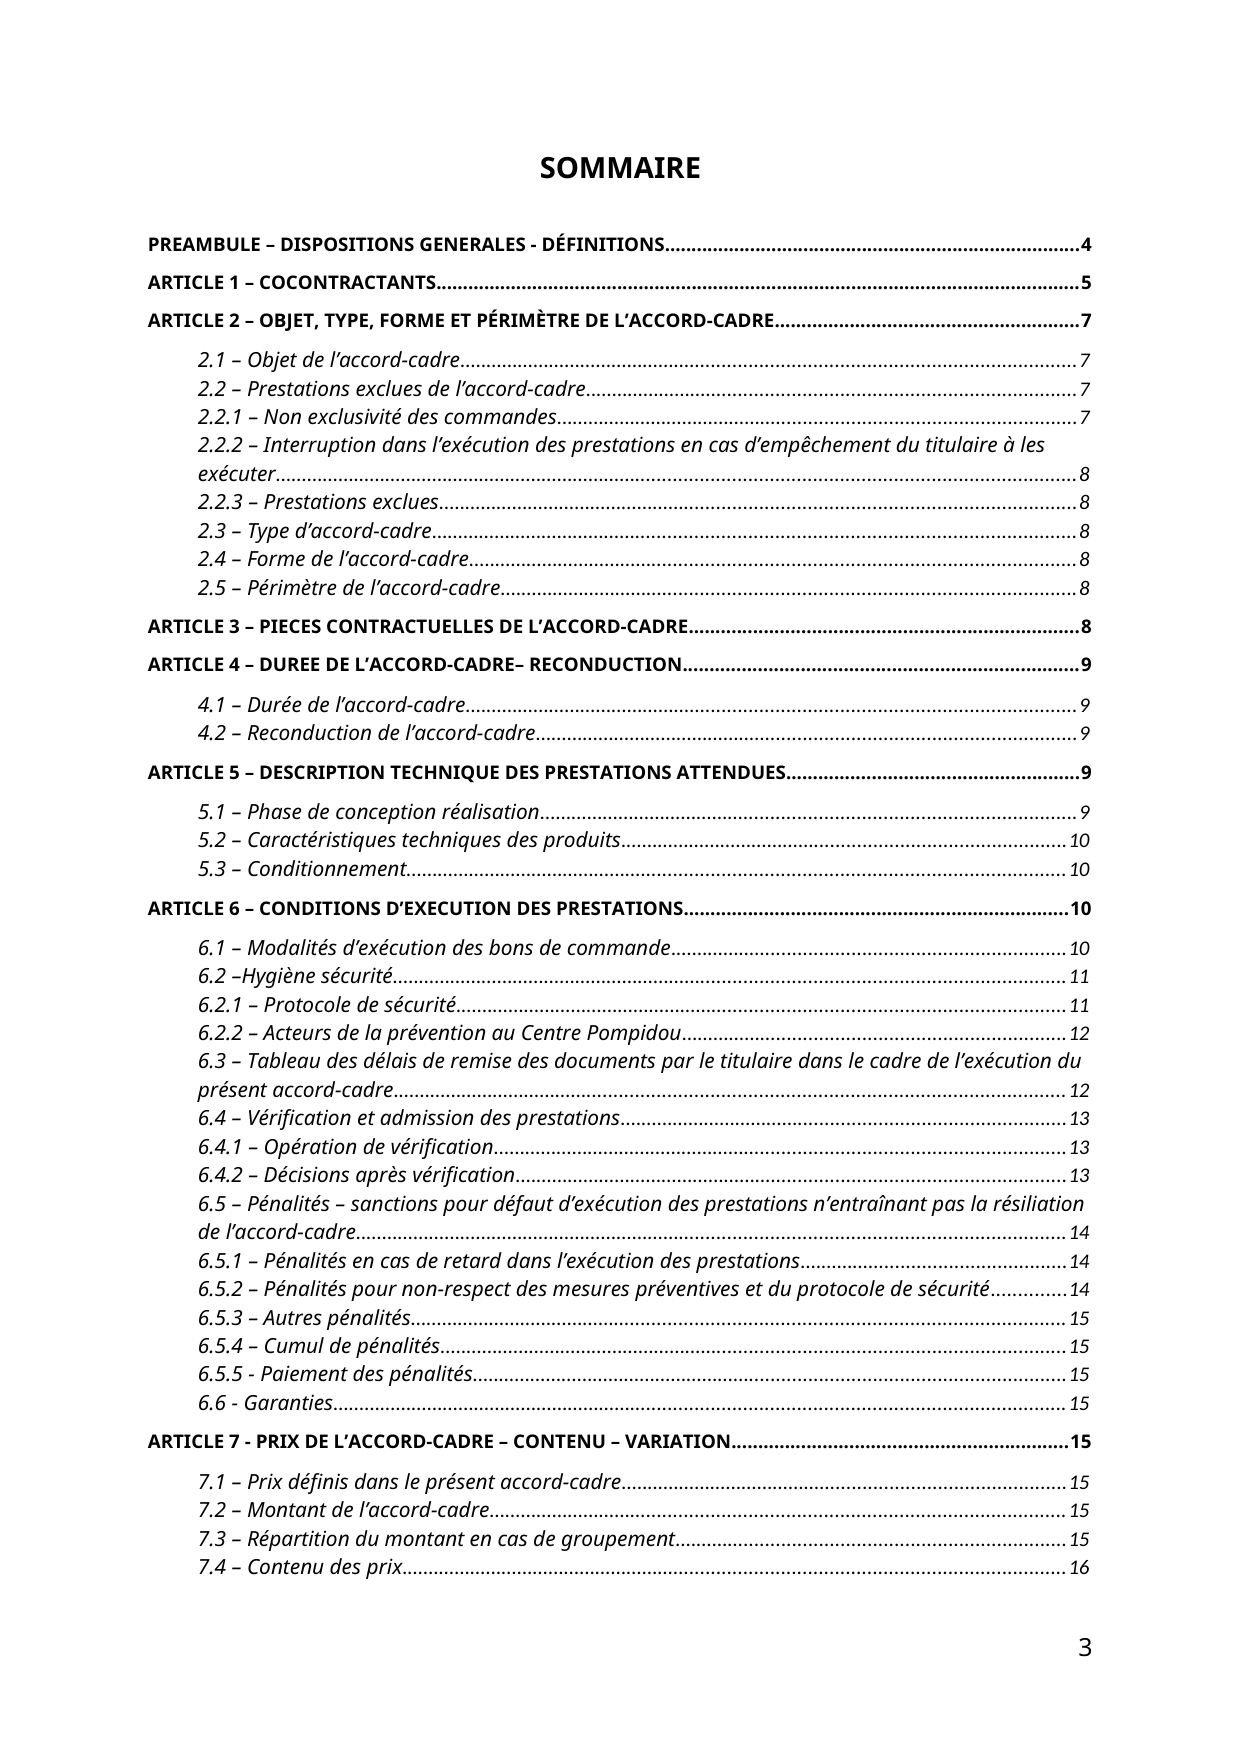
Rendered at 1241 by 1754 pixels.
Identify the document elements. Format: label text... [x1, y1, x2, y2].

text 2.4 – Forme de l’accord-cadre 8 [198, 544, 1092, 573]
text 2.1 – Objet de l’accord-cadre 7 [198, 345, 1092, 374]
text 2.2.1 – Non exclusivité des commandes 7 [198, 402, 1092, 431]
text 6.4.1 – Opération de vérification 13 [198, 1132, 1092, 1160]
text 2.2 – Prestations exclues de l’accord-cadre 7 [198, 374, 1092, 402]
text 6.5.4 – Cumul de pénalités 15 [198, 1331, 1092, 1359]
text 7.2 – Montant de l’accord-cadre 15 [198, 1495, 1092, 1524]
text 6.5.5 - Paiement des pénalités 15 [198, 1359, 1092, 1388]
text 6.2.1 – Protocole de sécurité 11 [198, 990, 1092, 1018]
text Article 4 – DUREE DE l’ACCORD-CADRE– RECONDUCTION 9 [148, 652, 1092, 677]
text SOMMAIRE [148, 148, 1092, 187]
text 6.4 – Vérification et admission des prestations 13 [198, 1103, 1092, 1132]
text 7.4 – Contenu des prix 16 [198, 1552, 1092, 1581]
text 6.5 – Pénalités – sanctions pour défaut d’exécution des prestations n’entraînant pas la résiliation de l’accord-cadre 14 [198, 1189, 1092, 1246]
text 6.3 – Tableau des délais de remise des documents par le titulaire dans le cadre de l’exécution du présent accord-cadre 12 [198, 1047, 1092, 1103]
text 6.4.2 – Décisions après vérification 13 [198, 1160, 1092, 1189]
text 2.2.3 – Prestations exclues 8 [198, 487, 1092, 516]
text ARTICLE 5 – DESCRIPTION TECHNIQUE DES PRESTATIONS ATTENDUES 9 [148, 759, 1092, 784]
text ARTICLE 7 - PRIX DE L’ACCORD-CADRE – CONTENU – VARIATION 15 [148, 1429, 1092, 1454]
text ARTICLE 6 – CONDITIONS D’EXECUTION DES PRESTATIONS 10 [148, 895, 1092, 920]
text 5.3 – Conditionnement 10 [198, 854, 1092, 882]
text 6.5.2 – Pénalités pour non-respect des mesures préventives et du protocole de sécurité 14 [198, 1274, 1092, 1303]
text ARTICLE 3 – PIECES CONTRACTUELLES DE l’ACCORD-CADRE 8 [148, 614, 1092, 639]
text 6.5.3 – Autres pénalités 15 [198, 1303, 1092, 1331]
text 5.2 – Caractéristiques techniques des produits 10 [198, 826, 1092, 854]
text 6.6 - Garanties 15 [198, 1388, 1092, 1416]
text 6.2 –Hygiène sécurité 11 [198, 961, 1092, 990]
text 6.5.1 – Pénalités en cas de retard dans l’exécution des prestations 14 [198, 1246, 1092, 1274]
text 7.1 – Prix définis dans le présent accord-cadre 15 [198, 1467, 1092, 1495]
text 5.1 – Phase de conception réalisation 9 [198, 797, 1092, 826]
text 4.1 – Durée de l’accord-cadre 9 [198, 690, 1092, 718]
text 7.3 – Répartition du montant en cas de groupement 15 [198, 1524, 1092, 1552]
text PREAMBULE – DISPOSITIONS GENERALES - Définitions 4 [148, 231, 1092, 257]
text 2.2.2 – Interruption dans l’exécution des prestations en cas d’empêchement du titulaire à les exécuter 8 [198, 431, 1092, 487]
text 2.3 – Type d’accord-cadre 8 [198, 516, 1092, 544]
text ARTICLE 2 – OBJET, TYPE, FORME et périmètre DE L’ACCORD-CADRE 7 [148, 307, 1092, 333]
text ARTICLE 1 – COCONTRACTANTS 5 [148, 269, 1092, 295]
text 6.2.2 – Acteurs de la prévention au Centre Pompidou 12 [198, 1018, 1092, 1047]
text 4.2 – Reconduction de l’accord-cadre 9 [198, 718, 1092, 747]
text 2.5 – Périmètre de l’accord-cadre 8 [198, 573, 1092, 601]
text 6.1 – Modalités d’exécution des bons de commande 10 [198, 933, 1092, 961]
